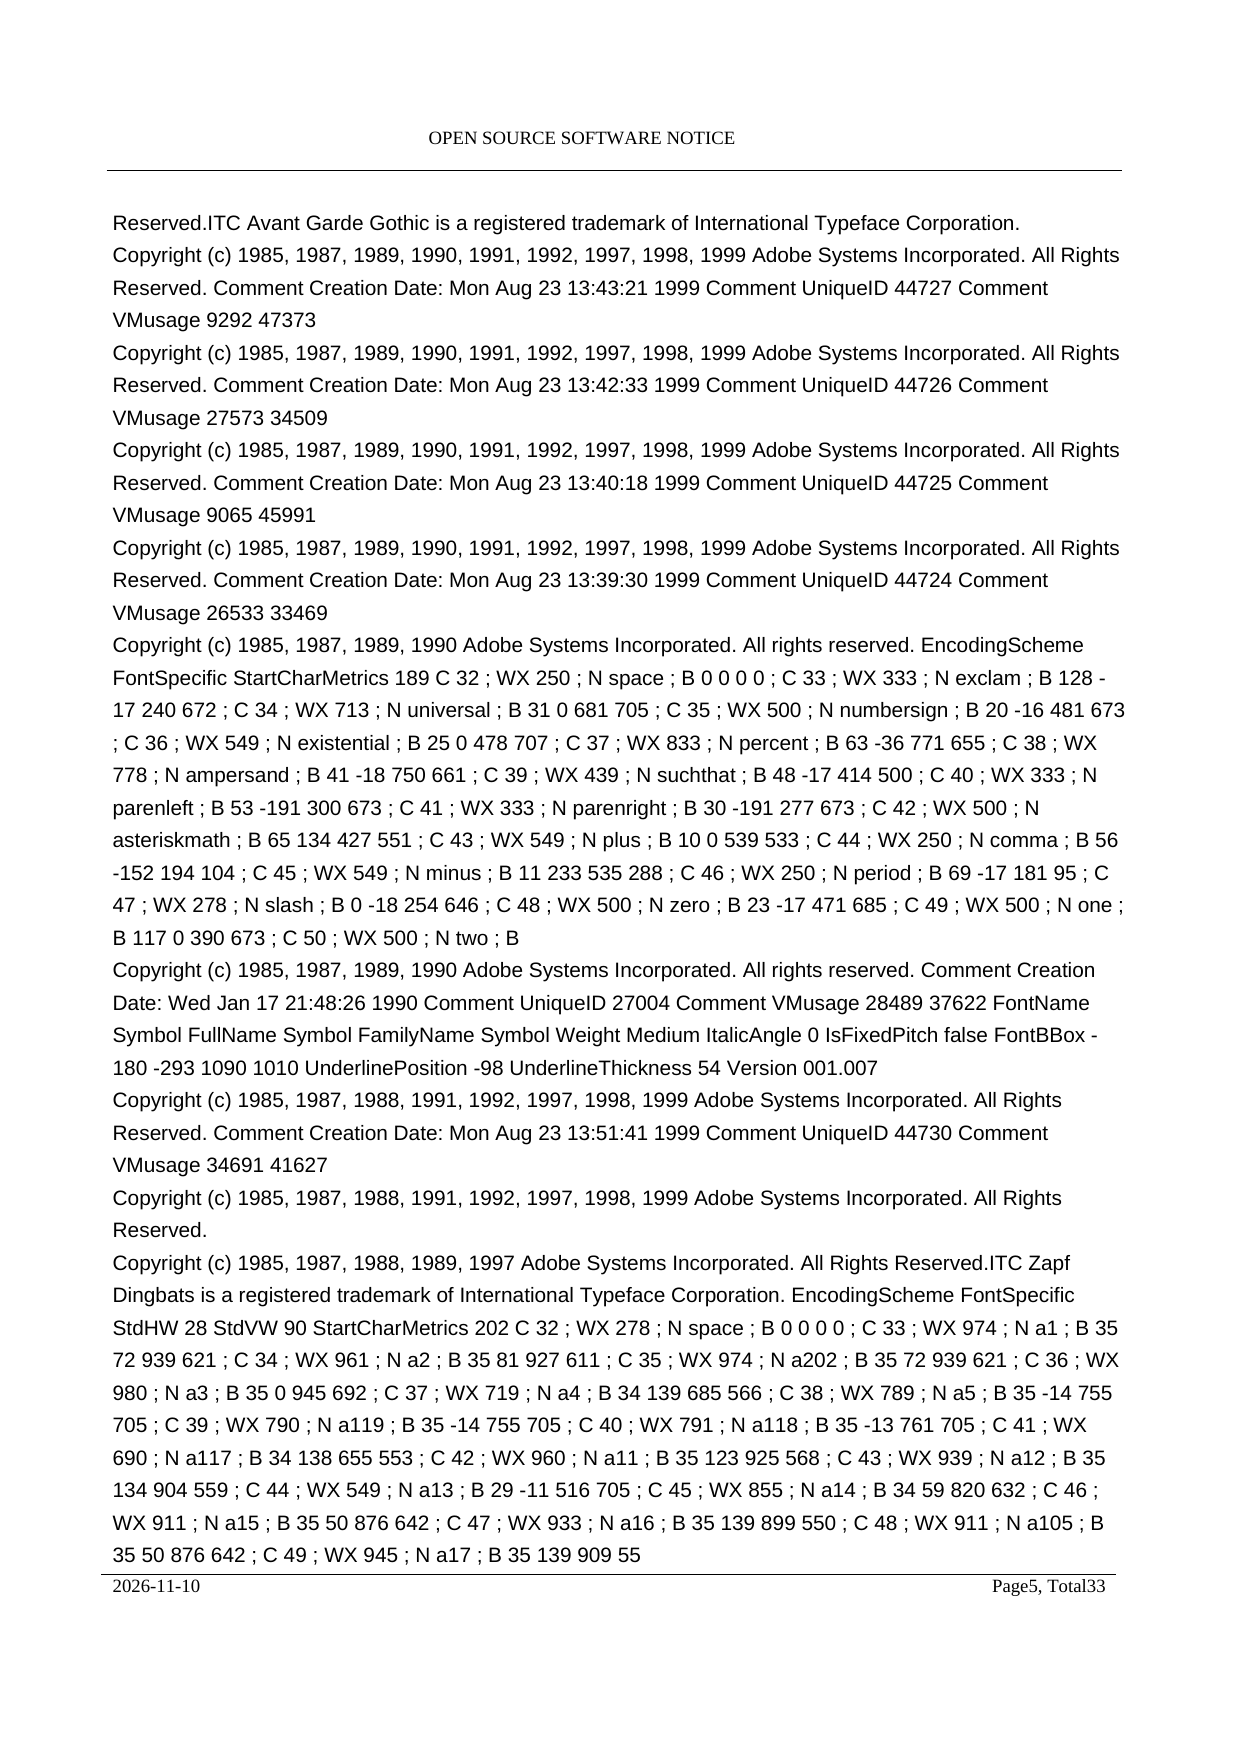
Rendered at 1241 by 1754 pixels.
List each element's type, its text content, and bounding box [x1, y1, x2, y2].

text Copyright (c) 1985, 1987, 1988, 1991, 1992, 1997, 1998, 1999 Adobe Systems Incorporated. All Rights Reserved. [112, 1181, 1128, 1246]
text Copyright (c) 1985, 1987, 1988, 1989, 1997 Adobe Systems Incorporated. All Rights Reserved.ITC Zapf Dingbats is a registered trademark of International Typeface Corporation. EncodingScheme FontSpecific StdHW 28 StdVW 90 StartCharMetrics 202 C 32 ; WX 278 ; N space ; B 0 0 0 0 ; C 33 ; WX 974 ; N a1 ; B 35 72 939 621 ; C 34 ; WX 961 ; N a2 ; B 35 81 927 611 ; C 35 ; WX 974 ; N a202 ; B 35 72 939 621 ; C 36 ; WX 980 ; N a3 ; B 35 0 945 692 ; C 37 ; WX 719 ; N a4 ; B 34 139 685 566 ; C 38 ; WX 789 ; N a5 ; B 35 -14 755 705 ; C 39 ; WX 790 ; N a119 ; B 35 -14 755 705 ; C 40 ; WX 791 ; N a118 ; B 35 -13 761 705 ; C 41 ; WX 690 ; N a117 ; B 34 138 655 553 ; C 42 ; WX 960 ; N a11 ; B 35 123 925 568 ; C 43 ; WX 939 ; N a12 ; B 35 134 904 559 ; C 44 ; WX 549 ; N a13 ; B 29 -11 516 705 ; C 45 ; WX 855 ; N a14 ; B 34 59 820 632 ; C 46 ; WX 911 ; N a15 ; B 35 50 876 642 ; C 47 ; WX 933 ; N a16 ; B 35 139 899 550 ; C 48 ; WX 911 ; N a105 ; B 35 50 876 642 ; C 49 ; WX 945 ; N a17 ; B 35 139 909 55 [112, 1246, 1128, 1571]
text Copyright (c) 1985, 1987, 1989, 1990 Adobe Systems Incorporated. All rights reserved. Comment Creation Date: Wed Jan 17 21:48:26 1990 Comment UniqueID 27004 Comment VMusage 28489 37622 FontName Symbol FullName Symbol FamilyName Symbol Weight Medium ItalicAngle 0 IsFixedPitch false FontBBox -180 -293 1090 1010 UnderlinePosition -98 UnderlineThickness 54 Version 001.007 [112, 954, 1128, 1084]
text Copyright (c) 1985, 1987, 1989, 1990, 1991, 1992, 1997, 1998, 1999 Adobe Systems Incorporated. All Rights Reserved. Comment Creation Date: Mon Aug 23 13:39:30 1999 Comment UniqueID 44724 Comment VMusage 26533 33469 [112, 531, 1128, 629]
text Copyright (c) 1985, 1987, 1989, 1990, 1991, 1992, 1997, 1998, 1999 Adobe Systems Incorporated. All Rights Reserved. Comment Creation Date: Mon Aug 23 13:43:21 1999 Comment UniqueID 44727 Comment VMusage 9292 47373 [112, 239, 1128, 336]
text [112, 206, 1128, 239]
text Copyright (c) 1985, 1987, 1989, 1990, 1991, 1992, 1997, 1998, 1999 Adobe Systems Incorporated. All Rights Reserved. Comment Creation Date: Mon Aug 23 13:40:18 1999 Comment UniqueID 44725 Comment VMusage 9065 45991 [112, 434, 1128, 531]
text Copyright (c) 1985, 1987, 1989, 1990 Adobe Systems Incorporated. All rights reserved. EncodingScheme FontSpecific StartCharMetrics 189 C 32 ; WX 250 ; N space ; B 0 0 0 0 ; C 33 ; WX 333 ; N exclam ; B 128 -17 240 672 ; C 34 ; WX 713 ; N universal ; B 31 0 681 705 ; C 35 ; WX 500 ; N numbersign ; B 20 -16 481 673 ; C 36 ; WX 549 ; N existential ; B 25 0 478 707 ; C 37 ; WX 833 ; N percent ; B 63 -36 771 655 ; C 38 ; WX 778 ; N ampersand ; B 41 -18 750 661 ; C 39 ; WX 439 ; N suchthat ; B 48 -17 414 500 ; C 40 ; WX 333 ; N parenleft ; B 53 -191 300 673 ; C 41 ; WX 333 ; N parenright ; B 30 -191 277 673 ; C 42 ; WX 500 ; N asteriskmath ; B 65 134 427 551 ; C 43 ; WX 549 ; N plus ; B 10 0 539 533 ; C 44 ; WX 250 ; N comma ; B 56 -152 194 104 ; C 45 ; WX 549 ; N minus ; B 11 233 535 288 ; C 46 ; WX 250 ; N period ; B 69 -17 181 95 ; C 47 ; WX 278 ; N slash ; B 0 -18 254 646 ; C 48 ; WX 500 ; N zero ; B 23 -17 471 685 ; C 49 ; WX 500 ; N one ; B 117 0 390 673 ; C 50 ; WX 500 ; N two ; B [112, 629, 1128, 954]
text Copyright (c) 1985, 1987, 1988, 1991, 1992, 1997, 1998, 1999 Adobe Systems Incorporated. All Rights Reserved. Comment Creation Date: Mon Aug 23 13:51:41 1999 Comment UniqueID 44730 Comment VMusage 34691 41627 [112, 1084, 1128, 1181]
text Copyright (c) 1985, 1987, 1989, 1990, 1991, 1992, 1997, 1998, 1999 Adobe Systems Incorporated. All Rights Reserved. Comment Creation Date: Mon Aug 23 13:42:33 1999 Comment UniqueID 44726 Comment VMusage 27573 34509 [112, 336, 1128, 434]
